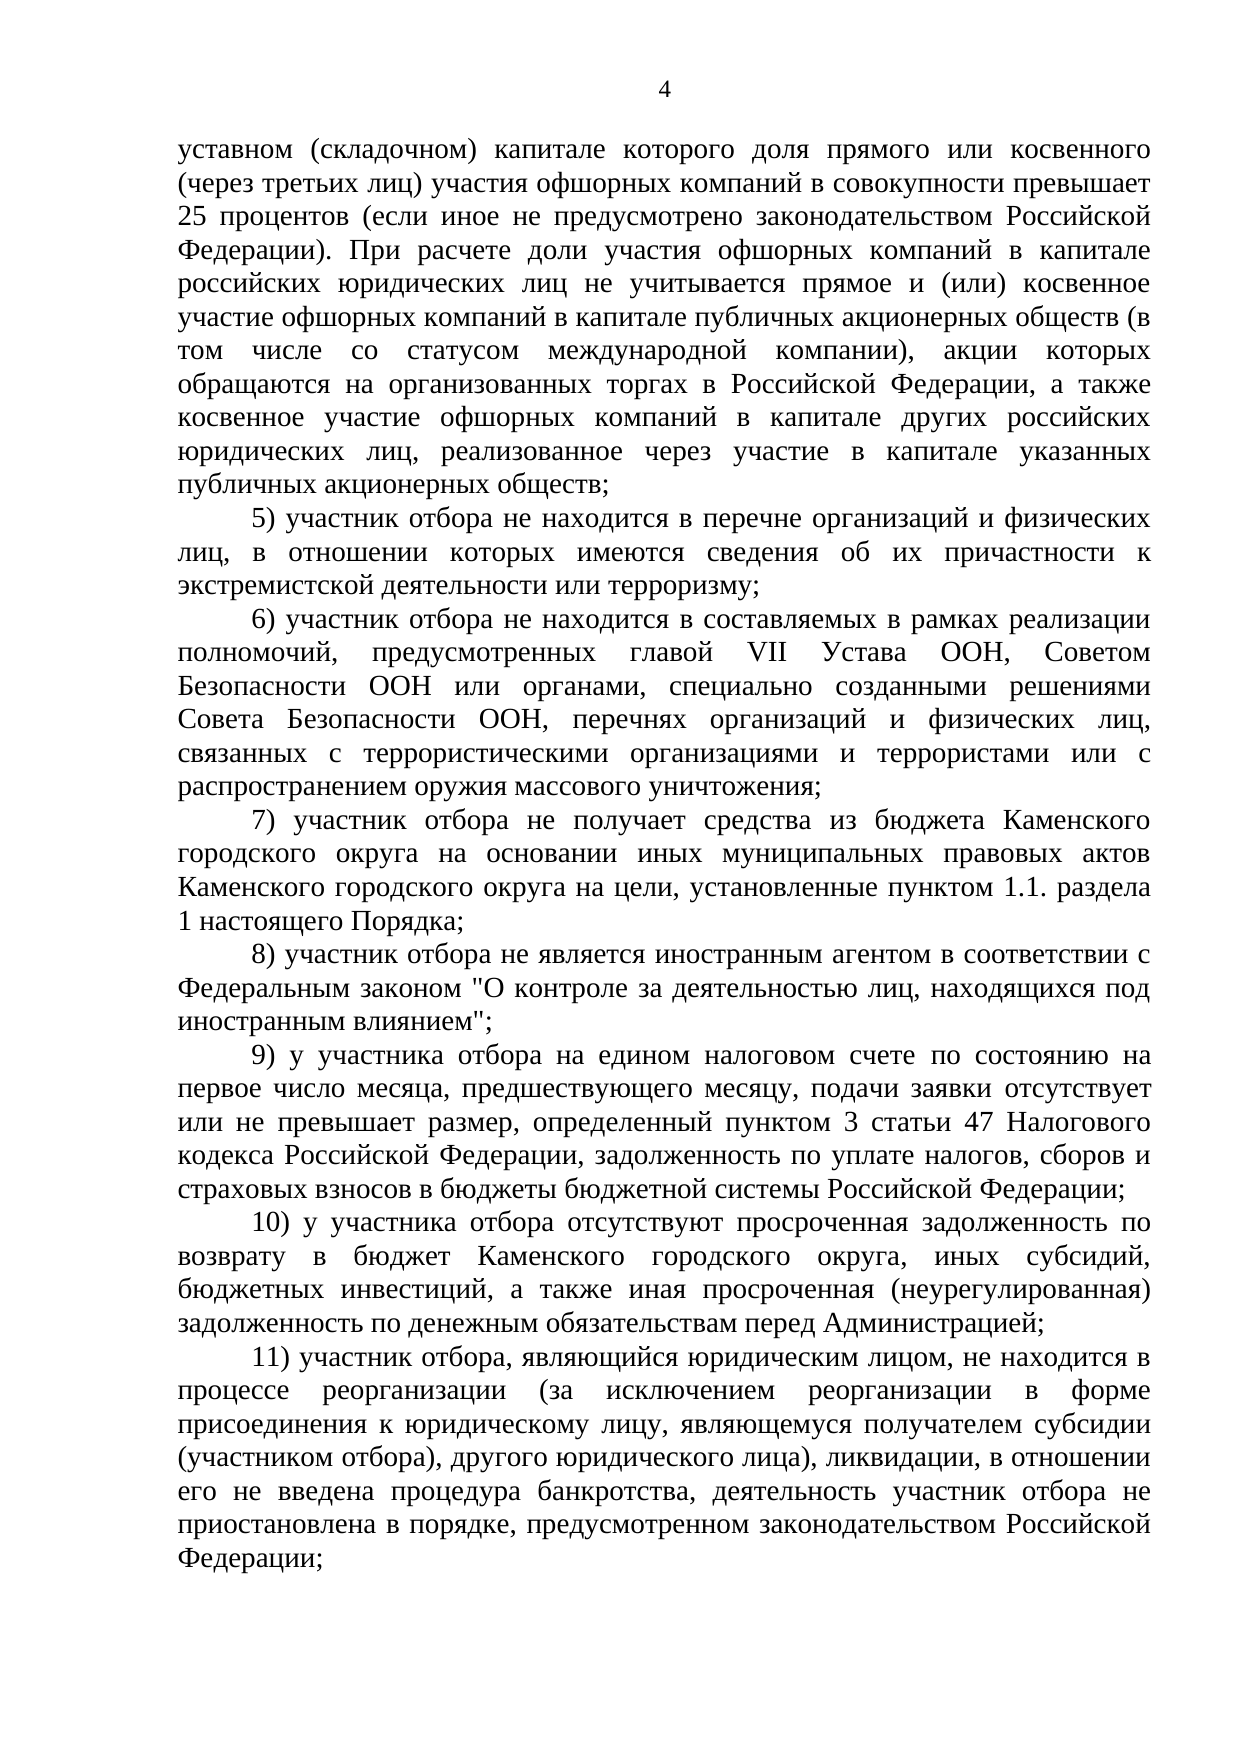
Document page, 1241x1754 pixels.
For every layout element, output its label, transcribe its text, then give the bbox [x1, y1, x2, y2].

text 7) участник отбора не получает средства из бюджета Каменского городского округа на основании иных муниципальных правовых актов Каменского городского округа на цели, установленные пунктом 1.1. раздела 1 настоящего Порядка; [177, 802, 1152, 936]
text 10) у участника отбора отсутствуют просроченная задолженность по возврату в бюджет Каменского городского округа, иных субсидий, бюджетных инвестиций, а также иная просроченная (неурегулированная) задолженность по денежным обязательствам перед Администрацией; [177, 1204, 1152, 1339]
text 5) участник отбора не находится в перечне организаций и физических лиц, в отношении которых имеются сведения об их причастности к экстремистской деятельности или терроризму; [177, 500, 1152, 601]
text 9) у участника отбора на едином налоговом счете по состоянию на первое число месяца, предшествующего месяцу, подачи заявки отсутствует или не превышает размер, определенный пунктом 3 статьи 47 Налогового кодекса Российской Федерации, задолженность по уплате налогов, сборов и страховых взносов в бюджеты бюджетной системы Российской Федерации; [177, 1037, 1152, 1204]
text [177, 131, 1152, 500]
text 11) участник отбора, являющийся юридическим лицом, не находится в процессе реорганизации (за исключением реорганизации в форме присоединения к юридическому лицу, являющемуся получателем субсидии (участником отбора), другого юридического лица), ликвидации, в отношении его не введена процедура банкротства, деятельность участник отбора не приостановлена в порядке, предусмотренном законодательством Российской Федерации; [177, 1339, 1152, 1573]
text 8) участник отбора не является иностранным агентом в соответствии с Федеральным законом "О контроле за деятельностью лиц, находящихся под иностранным влиянием"; [177, 936, 1152, 1037]
text 6) участник отбора не находится в составляемых в рамках реализации полномочий, предусмотренных главой VII Устава ООН, Советом Безопасности ООН или органами, специально созданными решениями Совета Безопасности ООН, перечнях организаций и физических лиц, связанных с террористическими организациями и террористами или с распространением оружия массового уничтожения; [177, 601, 1152, 802]
